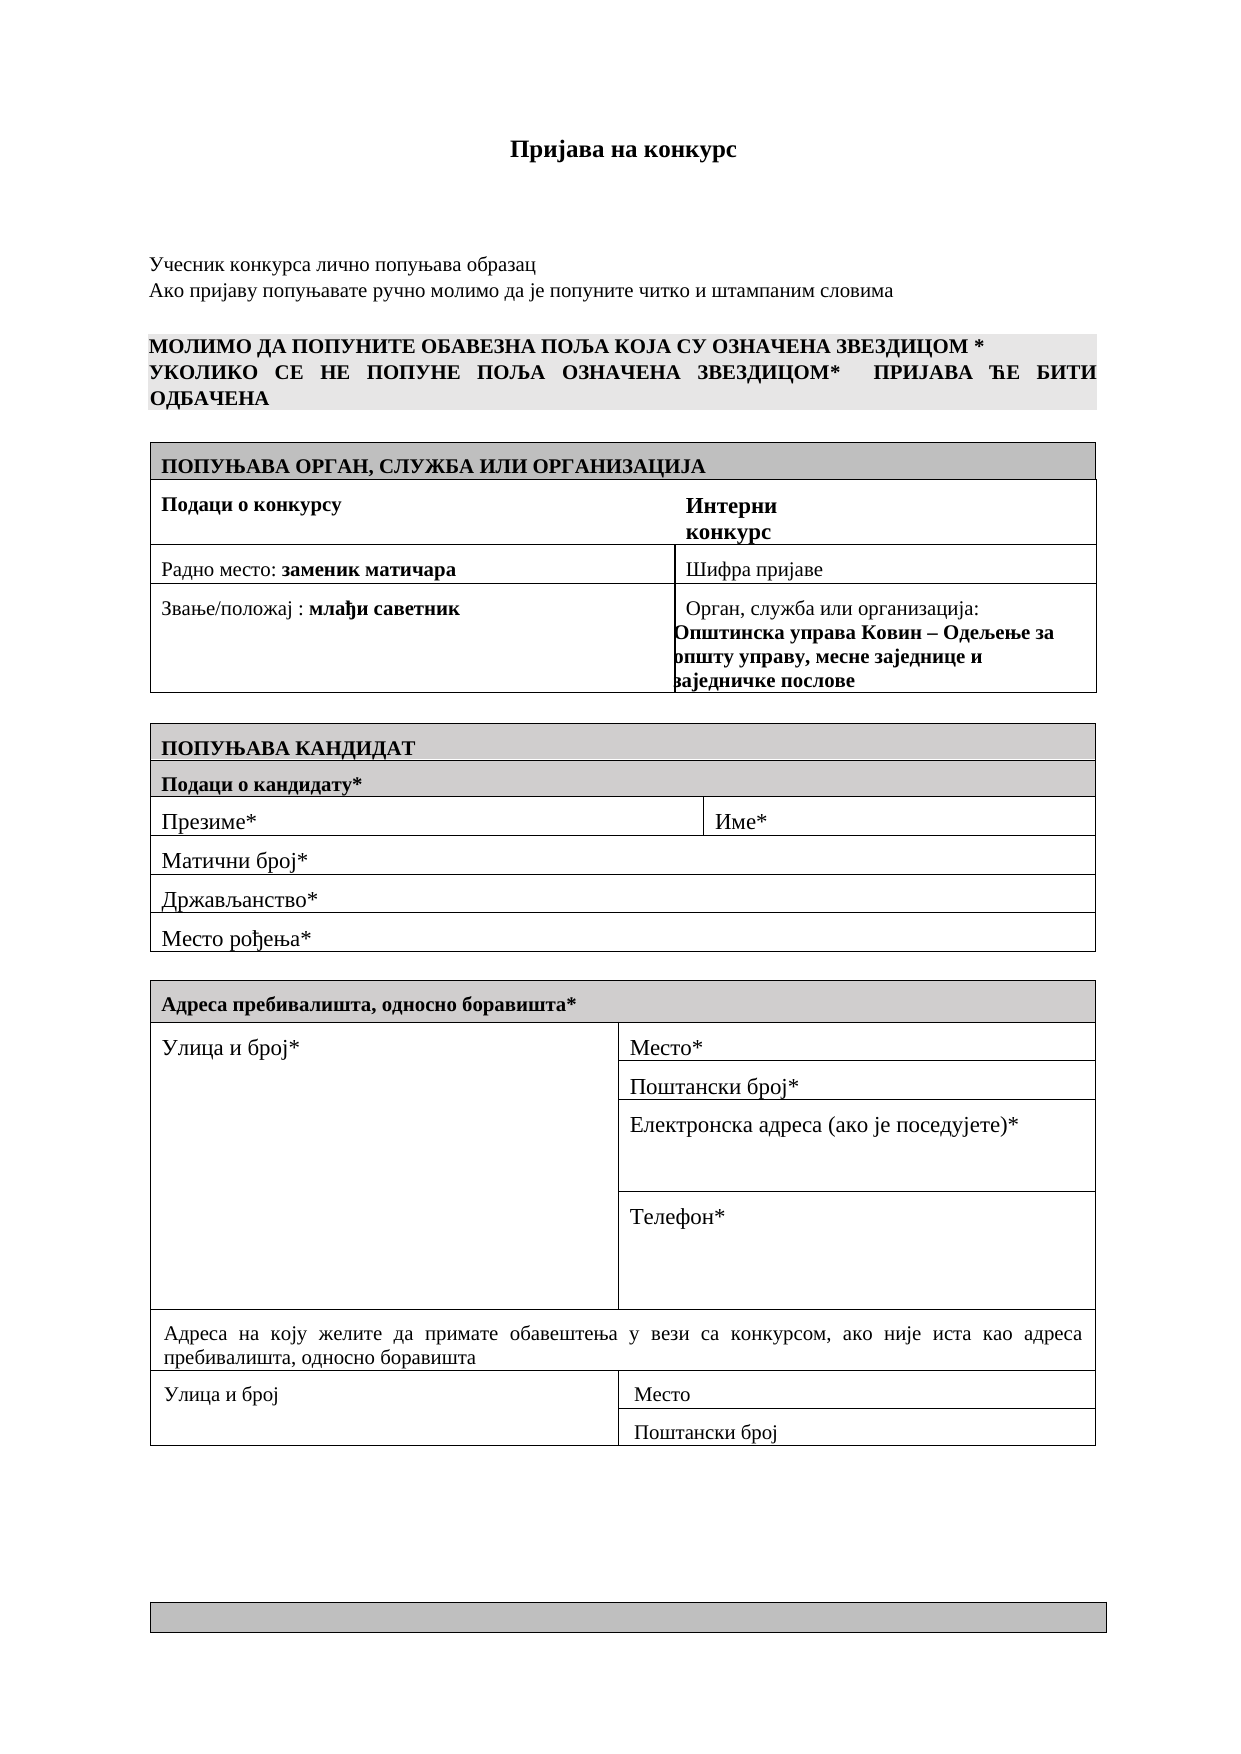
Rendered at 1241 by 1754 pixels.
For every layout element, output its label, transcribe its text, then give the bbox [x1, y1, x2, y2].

table_cell Место [619, 1371, 1095, 1407]
table_cell Орган, служба или организација: Општинска управа Ковин – Одељење за општу управу, месне заједнице и заједничке послове [676, 584, 1096, 692]
table_header Образовање* [151, 1603, 1106, 1632]
table_cell [874, 480, 1096, 544]
table_cell Поштански број* [619, 1061, 1095, 1099]
table_cell Презиме* [151, 797, 401, 835]
table_cell [401, 875, 1095, 912]
table_cell [401, 797, 703, 835]
table_header Адреса пребивалишта, односно боравишта* [151, 981, 1095, 1022]
table_cell Име* [704, 797, 1095, 835]
text Учесник конкурса лично попуњава образац [148, 252, 1097, 276]
table_header ПОПУЊАВА КАНДИДАТ [151, 724, 1095, 759]
table_cell Интерни конкурс [675, 480, 873, 544]
table_cell Електронска адреса (ако је поседујете)* [619, 1100, 1095, 1191]
text УКОЛИКО СЕ НЕ ПОПУНЕ ПОЉА ОЗНАЧЕНА ЗВЕЗДИЦОМ* ПРИЈАВА ЋЕ БИТИ ОДБАЧЕНА [148, 360, 1097, 410]
table_header ПОПУЊАВА ОРГАН, СЛУЖБА ИЛИ ОРГАНИЗАЦИЈА [151, 443, 1095, 479]
table_cell Место* [619, 1023, 1095, 1060]
table_cell Поштански број [619, 1409, 1095, 1445]
text Пријава на конкурс [150, 134, 1097, 162]
table_cell Подаци о конкурсу [151, 480, 675, 544]
table_cell Подаци о кандидату* [151, 761, 1095, 796]
table_cell [401, 913, 1095, 951]
table_cell Телефон* [619, 1192, 1095, 1308]
text Ако пријаву попуњавате ручно молимо да је попуните читко и штампаним словима [148, 278, 1097, 302]
table_cell Место рођења* [151, 913, 401, 951]
table_cell Адреса на коју желите да примате обавештења у вези са конкурсом, ако није иста као адреса пребивалишта, односно боравишта [151, 1310, 1095, 1370]
table_cell [874, 545, 1096, 583]
text МОЛИМО ДА ПОПУНИТЕ ОБАВЕЗНА ПОЉА КОЈА СУ ОЗНАЧЕНА ЗВЕЗДИЦОМ * [148, 334, 1097, 358]
table_cell Шифра пријаве [676, 545, 873, 583]
table_cell Држављанство* [151, 875, 401, 912]
table_cell Матични број* [151, 836, 1095, 873]
table_cell Улица и број* [151, 1023, 618, 1308]
table_cell Радно место: заменик матичара [151, 545, 674, 583]
table_cell Улица и број [151, 1371, 618, 1445]
table_cell Звање/положај : млађи саветник [151, 584, 674, 692]
